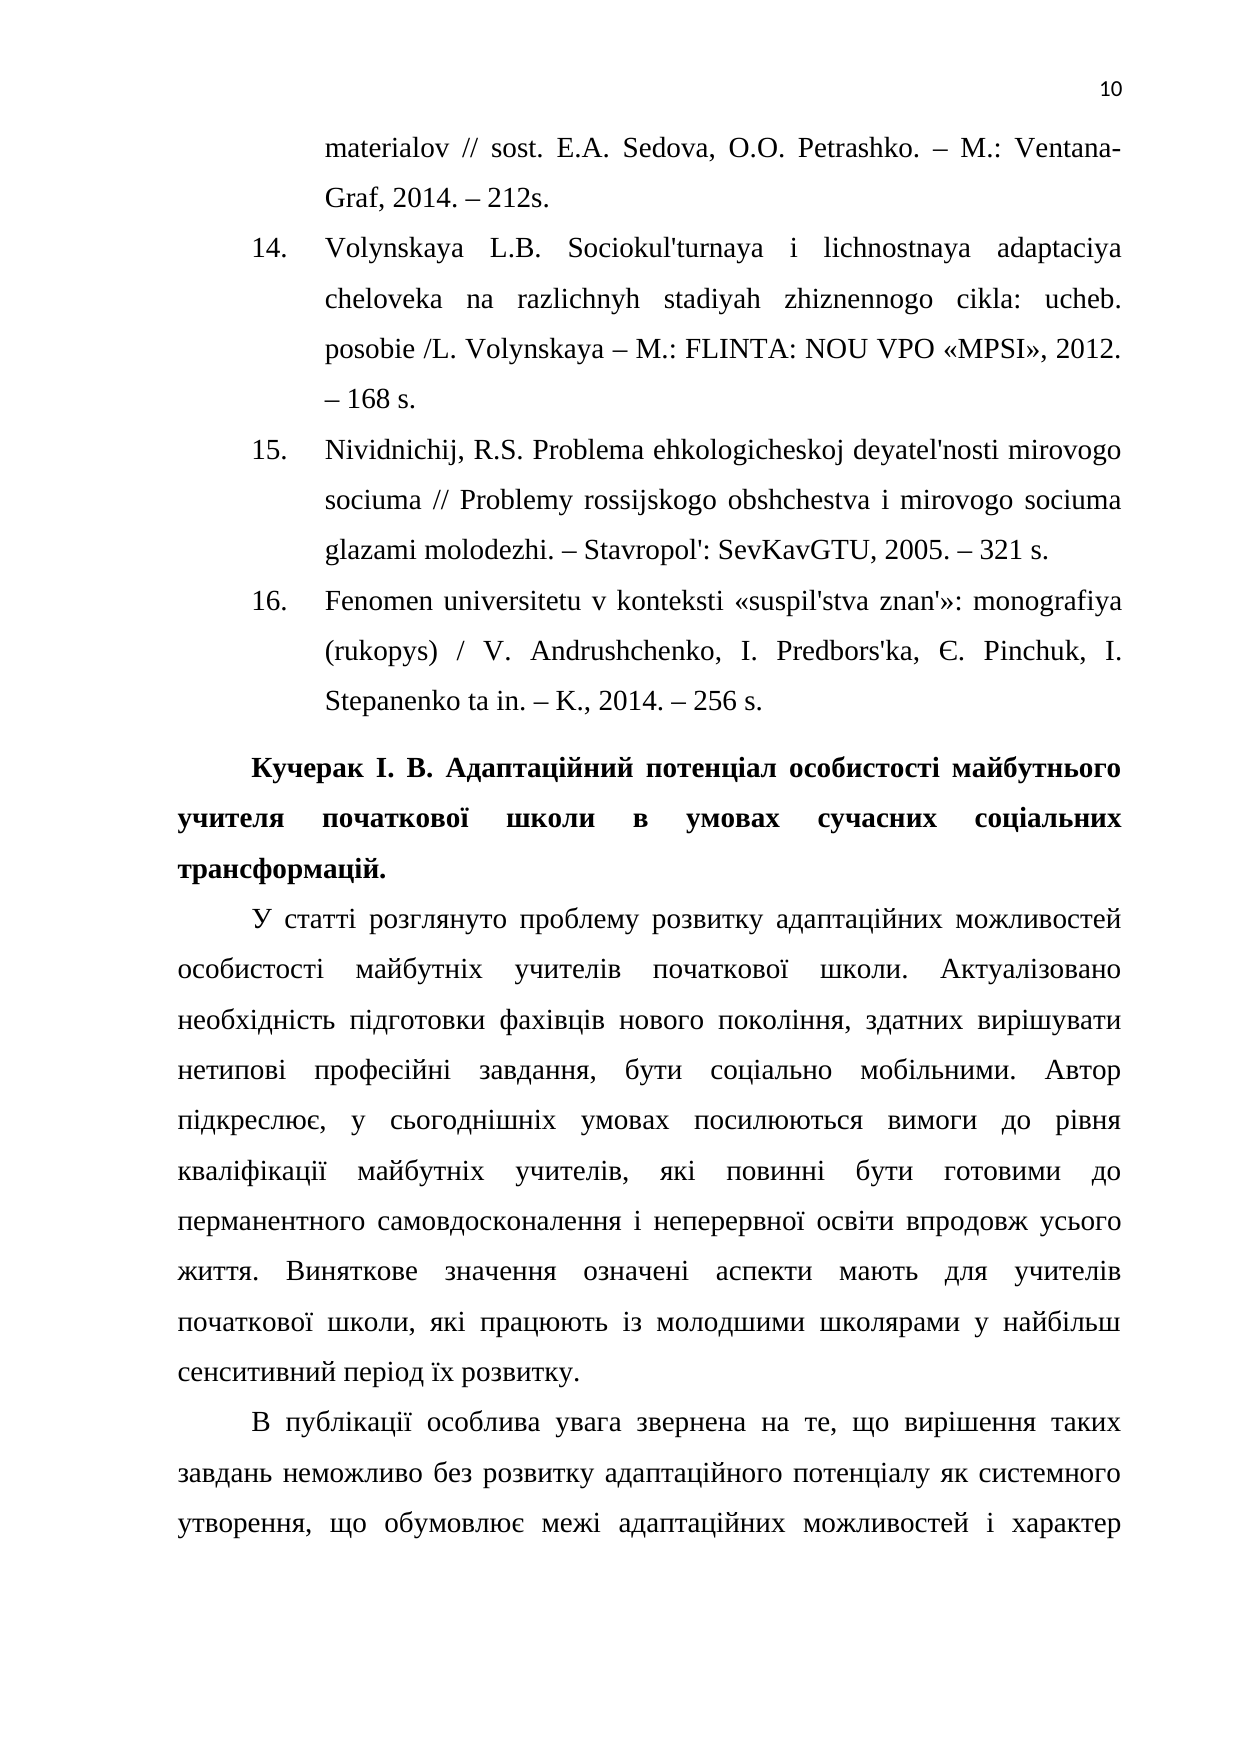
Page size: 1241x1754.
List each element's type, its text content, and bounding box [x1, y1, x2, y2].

list Fenomen unіversitetu v kontekstі «suspіl'stva znan'»: monografіya (rukopys) / V. Andrushchenko, І. Predbors'ka, Є. Pіnchuk, І. Stepanenko ta іn. – K., 2014. – 256 s. [251, 583, 1122, 717]
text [177, 1404, 1122, 1538]
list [251, 130, 1122, 214]
text У статті розглянуто проблему розвитку адаптаційних можливостей особистості майбутніх учителів початкової школи. Актуалізовано необхідність підготовки фахівців нового покоління, здатних вирішувати нетипові професійні завдання, бути соціально мобільними. Автор підкреслює, у сьогоднішніх умовах посилюються вимоги до рівня кваліфікації майбутніх учителів, які повинні бути готовими до перманентного самовдосконалення і неперервної освіти впродовж усього життя. Виняткове значення означені аспекти мають для учителів початкової школи, які працюють із молодшими школярами у найбільш сенситивний період їх розвитку. [177, 901, 1122, 1388]
list Nividnichij, R.S. Problema ehkologicheskoj deyatel'nosti mirovogo sociuma // Problemy rossijskogo obshchestva i mirovogo sociuma glazami molodezhi. – Stavropol': SevKavGTU, 2005. – 321 s. [251, 432, 1122, 566]
text Кучерак І. В. Адаптаційний потенціал особистості майбутнього учителя початкової школи в умовах сучасних соціальних трансформацій. [177, 750, 1122, 884]
list Volynskaya L.B. Sociokul'turnaya i lichnostnaya adaptaciya cheloveka na razlichnyh stadiyah zhiznennogo cikla: ucheb. posobie /L. Volynskaya – M.: FLINTA: NOU VPO «MPSI», 2012. – 168 s. [251, 231, 1122, 415]
